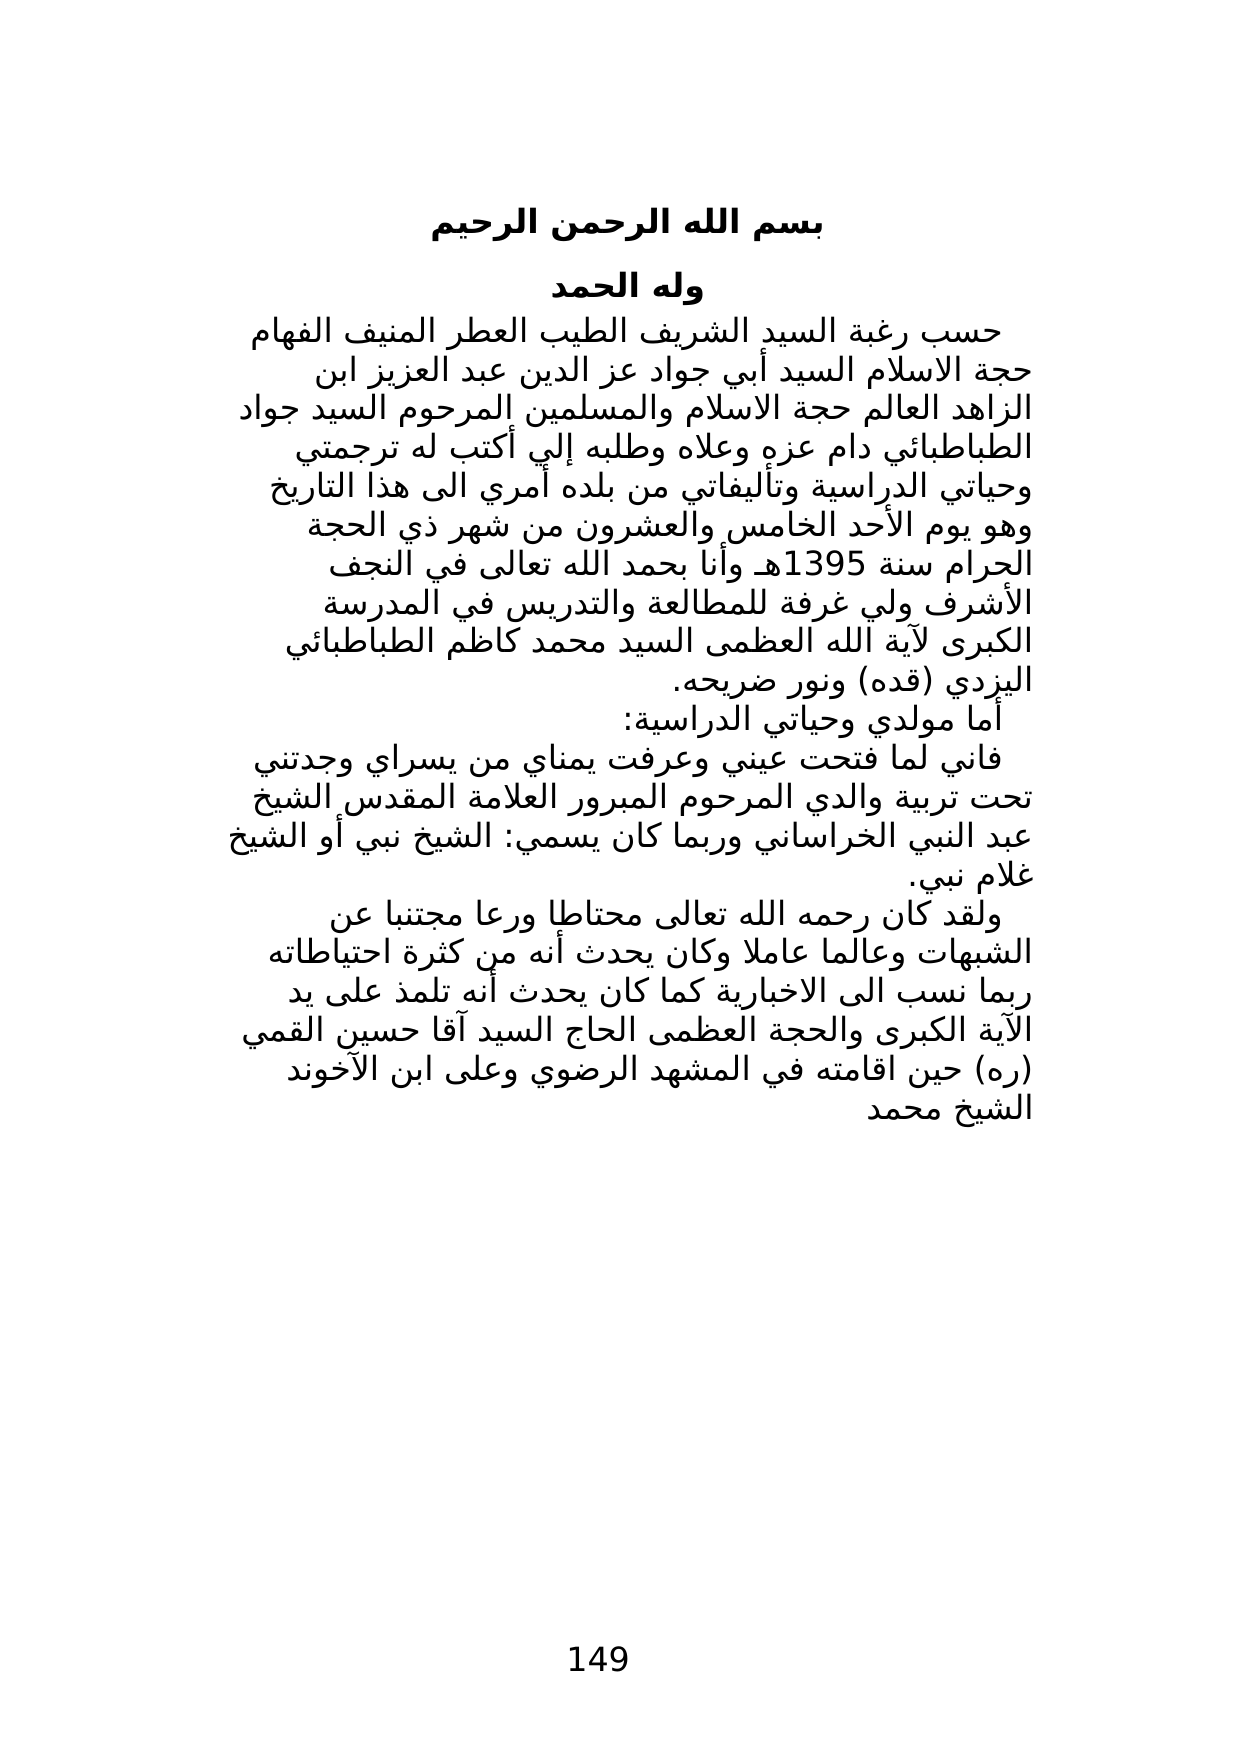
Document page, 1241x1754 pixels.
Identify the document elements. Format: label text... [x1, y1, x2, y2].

text حسب رغبة السيد الشريف الطيب العطر المنيف الفهام حجة الاسلام السيد أبي جواد عز الدين عبد العزيز ابن الزاهد العالم حجة الاسلام والمسلمين المرحوم السيد جواد الطباطبائي دام عزه وعلاه وطلبه إلي أكتب له ترجمتي وحياتي الدراسية وتأليفاتي من بلده أمري الى هذا التاريخ وهو يوم الأحد الخامس والعشرون من شهر ذي الحجة الحرام سنة 1395هـ وأنا بحمد الله تعالى في النجف الأشرف ولي غرفة للمطالعة والتدريس في المدرسة الكبرى لآية الله العظمى السيد محمد كاظم الطباطبائي اليزدي (قده) ونور ضريحه. [222, 311, 1033, 700]
text ولقد كان رحمه الله تعالى محتاطا ورعا مجتنبا عن الشبهات وعالما عاملا وكان يحدث أنه من كثرة احتياطاته ربما نسب الى الاخبارية كما كان يحدث أنه تلمذ على يد الآية الكبرى والحجة العظمى الحاج السيد آقا حسين القمي (ره) حين اقامته في المشهد الرضوي وعلى ابن الآخوند الشيخ محمد [222, 894, 1033, 1127]
text فاني لما فتحت عيني وعرفت يمناي من يسراي وجدتني تحت تربية والدي المرحوم المبرور العلامة المقدس الشيخ عبد النبي الخراساني وربما كان يسمي: الشيخ نبي أو الشيخ غلام نبي. [222, 738, 1033, 894]
text أما مولدي وحياتي الدراسية: [222, 700, 1033, 738]
text بسم الله الرحمن الرحيم [222, 202, 1033, 241]
text وله الحمد [222, 266, 1033, 305]
